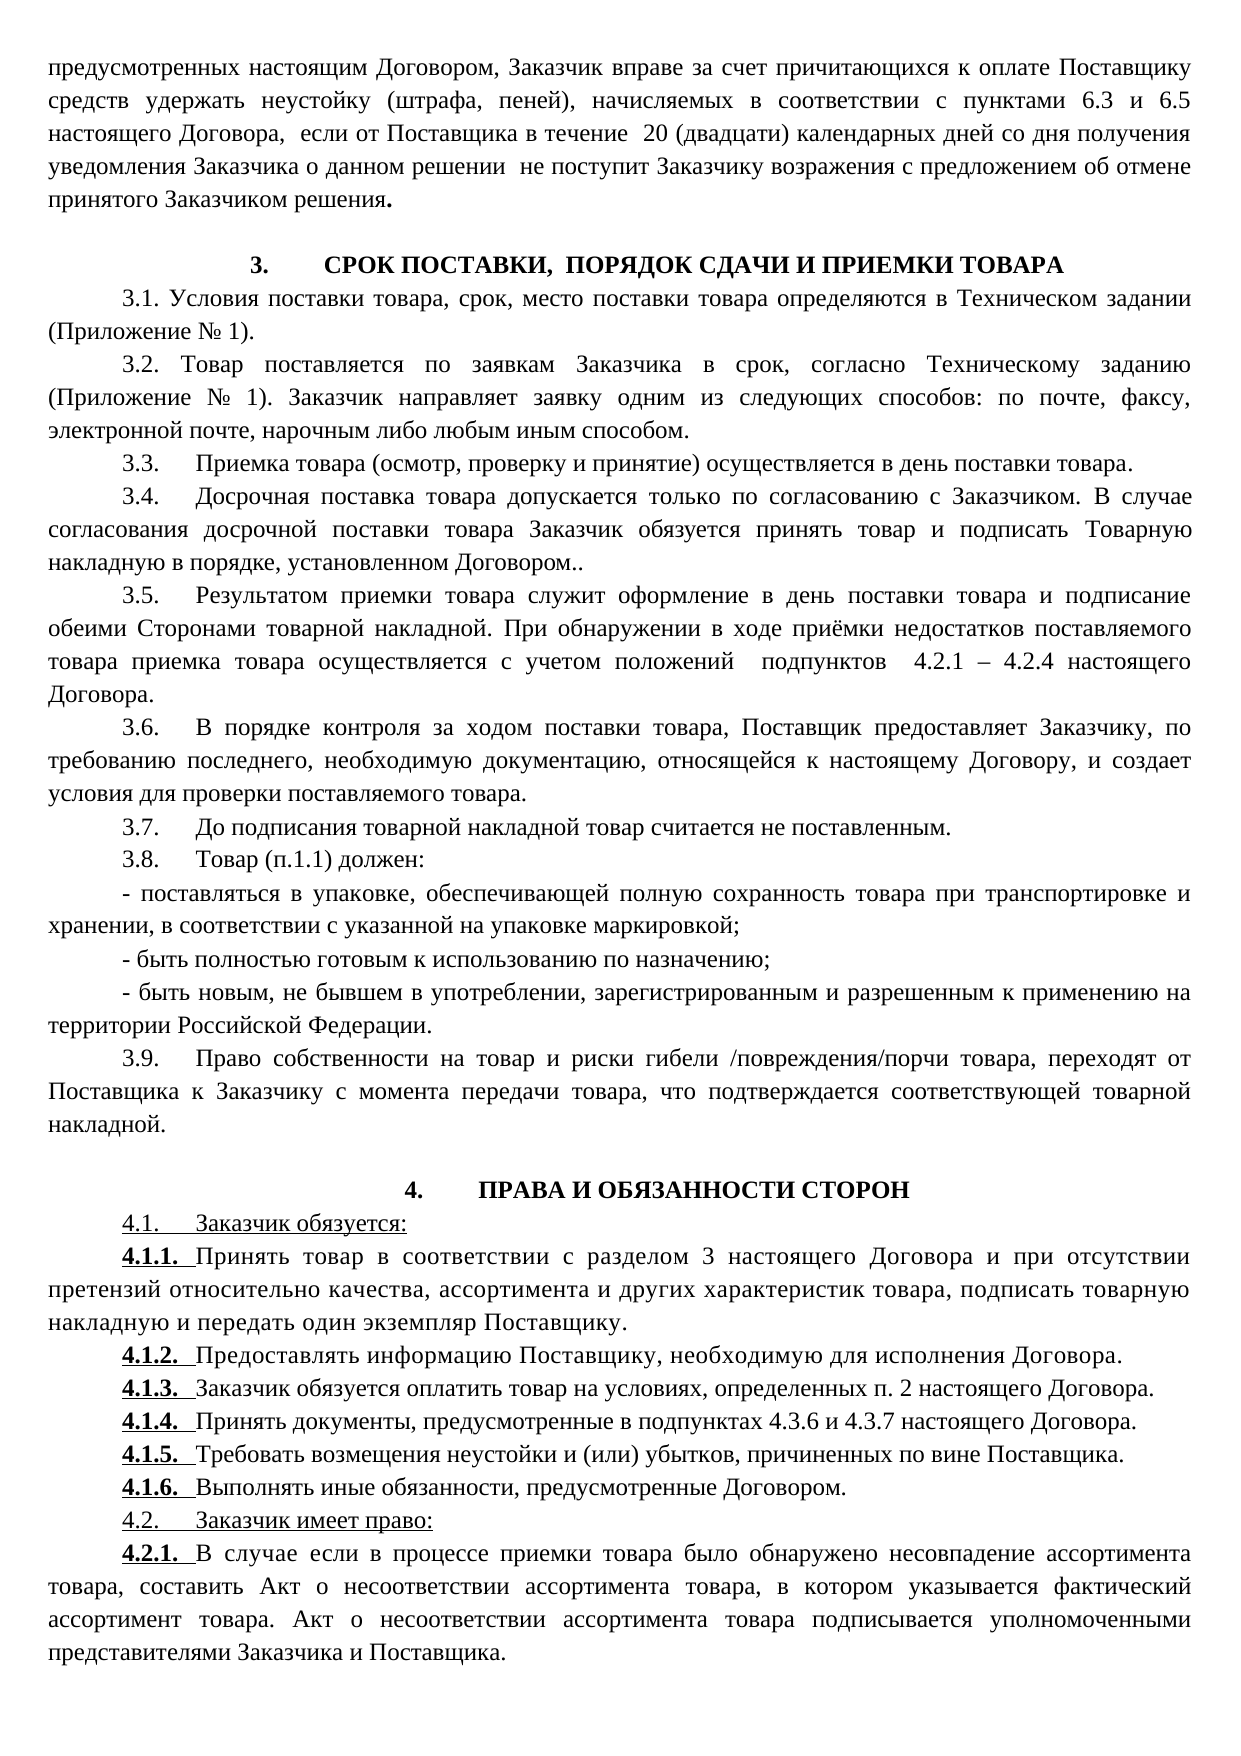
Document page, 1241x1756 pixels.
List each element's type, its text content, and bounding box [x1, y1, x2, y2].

text 3.1. Условия поставки товара, срок, место поставки товара определяются в Техническом задании (Приложение № 1). [48, 283, 1192, 345]
text - поставляться в упаковке, обеспечивающей полную сохранность товара при транспортировке и хранении, в соответствии с указанной на упаковке маркировкой; [48, 878, 1192, 939]
list Заказчик имеет право: [48, 1505, 1192, 1534]
text - быть полностью готовым к использованию по назначению; [48, 944, 1192, 972]
list Принять документы, предусмотренные в подпунктах 4.3.6 и 4.3.7 настоящего Договора. [48, 1406, 1192, 1435]
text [48, 52, 1192, 213]
list Выполнять иные обязанности, предусмотренные Договором. [48, 1472, 1192, 1501]
list СРОК ПОСТАВКИ, ПОРЯДОК СДАЧИ И ПРИЕМКИ ТОВАРА [48, 250, 1192, 279]
list Заказчик обязуется: [48, 1208, 1192, 1237]
list Досрочная поставка товара допускается только по согласованию с Заказчиком. В случае согласования досрочной поставки товара Заказчик обязуется принять товар и подписать Товарную накладную в порядке, установленном Договором.. [48, 481, 1192, 576]
list В случае если в процессе приемки товара было обнаружено несовпадение ассортимента товара, составить Акт о несоответствии ассортимента товара, в котором указывается фактический ассортимент товара. Акт о несоответствии ассортимента товара подписывается уполномоченными представителями Заказчика и Поставщика. [48, 1538, 1192, 1666]
list Требовать возмещения неустойки и (или) убытков, причиненных по вине Поставщика. [48, 1439, 1192, 1468]
list В порядке контроля за ходом поставки товара, Поставщик предоставляет Заказчику, по требованию последнего, необходимую документацию, относящейся к настоящему Договору, и создает условия для проверки поставляемого товара. [48, 712, 1192, 807]
list Право собственности на товар и риски гибели /повреждения/порчи товара, переходят от Поставщика к Заказчику с момента передачи товара, что подтверждается соответствующей товарной накладной. [48, 1043, 1192, 1137]
list ПРАВА И ОБЯЗАННОСТИ СТОРОН [48, 1175, 1192, 1203]
list Принять товар в соответствии с разделом 3 настоящего Договора и при отсутствии претензий относительно качества, ассортимента и других характеристик товара, подписать товарную накладную и передать один экземпляр Поставщику. [48, 1241, 1192, 1336]
list Предоставлять информацию Поставщику, необходимую для исполнения Договора. [48, 1340, 1192, 1369]
list Результатом приемки товара служит оформление в день поставки товара и подписание обеими Сторонами товарной накладной. При обнаружении в ходе приёмки недостатков поставляемого товара приемка товара осуществляется с учетом положений подпунктов 4.2.1 – 4.2.4 настоящего Договора. [48, 580, 1192, 708]
text - быть новым, не бывшем в употреблении, зарегистрированным и разрешенным к применению на территории Российской Федерации. [48, 977, 1192, 1038]
list До подписания товарной накладной товар считается не поставленным. [48, 812, 1192, 840]
list Приемка товара (осмотр, проверку и принятие) осуществляется в день поставки товара. [48, 448, 1192, 477]
list Заказчик обязуется оплатить товар на условиях, определенных п. 2 настоящего Договора. [48, 1373, 1192, 1402]
list Товар (п.1.1) должен: [48, 844, 1192, 873]
text 3.2. Товар поставляется по заявкам Заказчика в срок, согласно Техническому заданию (Приложение № 1). Заказчик направляет заявку одним из следующих способов: по почте, факсу, электронной почте, нарочным либо любым иным способом. [48, 349, 1192, 444]
